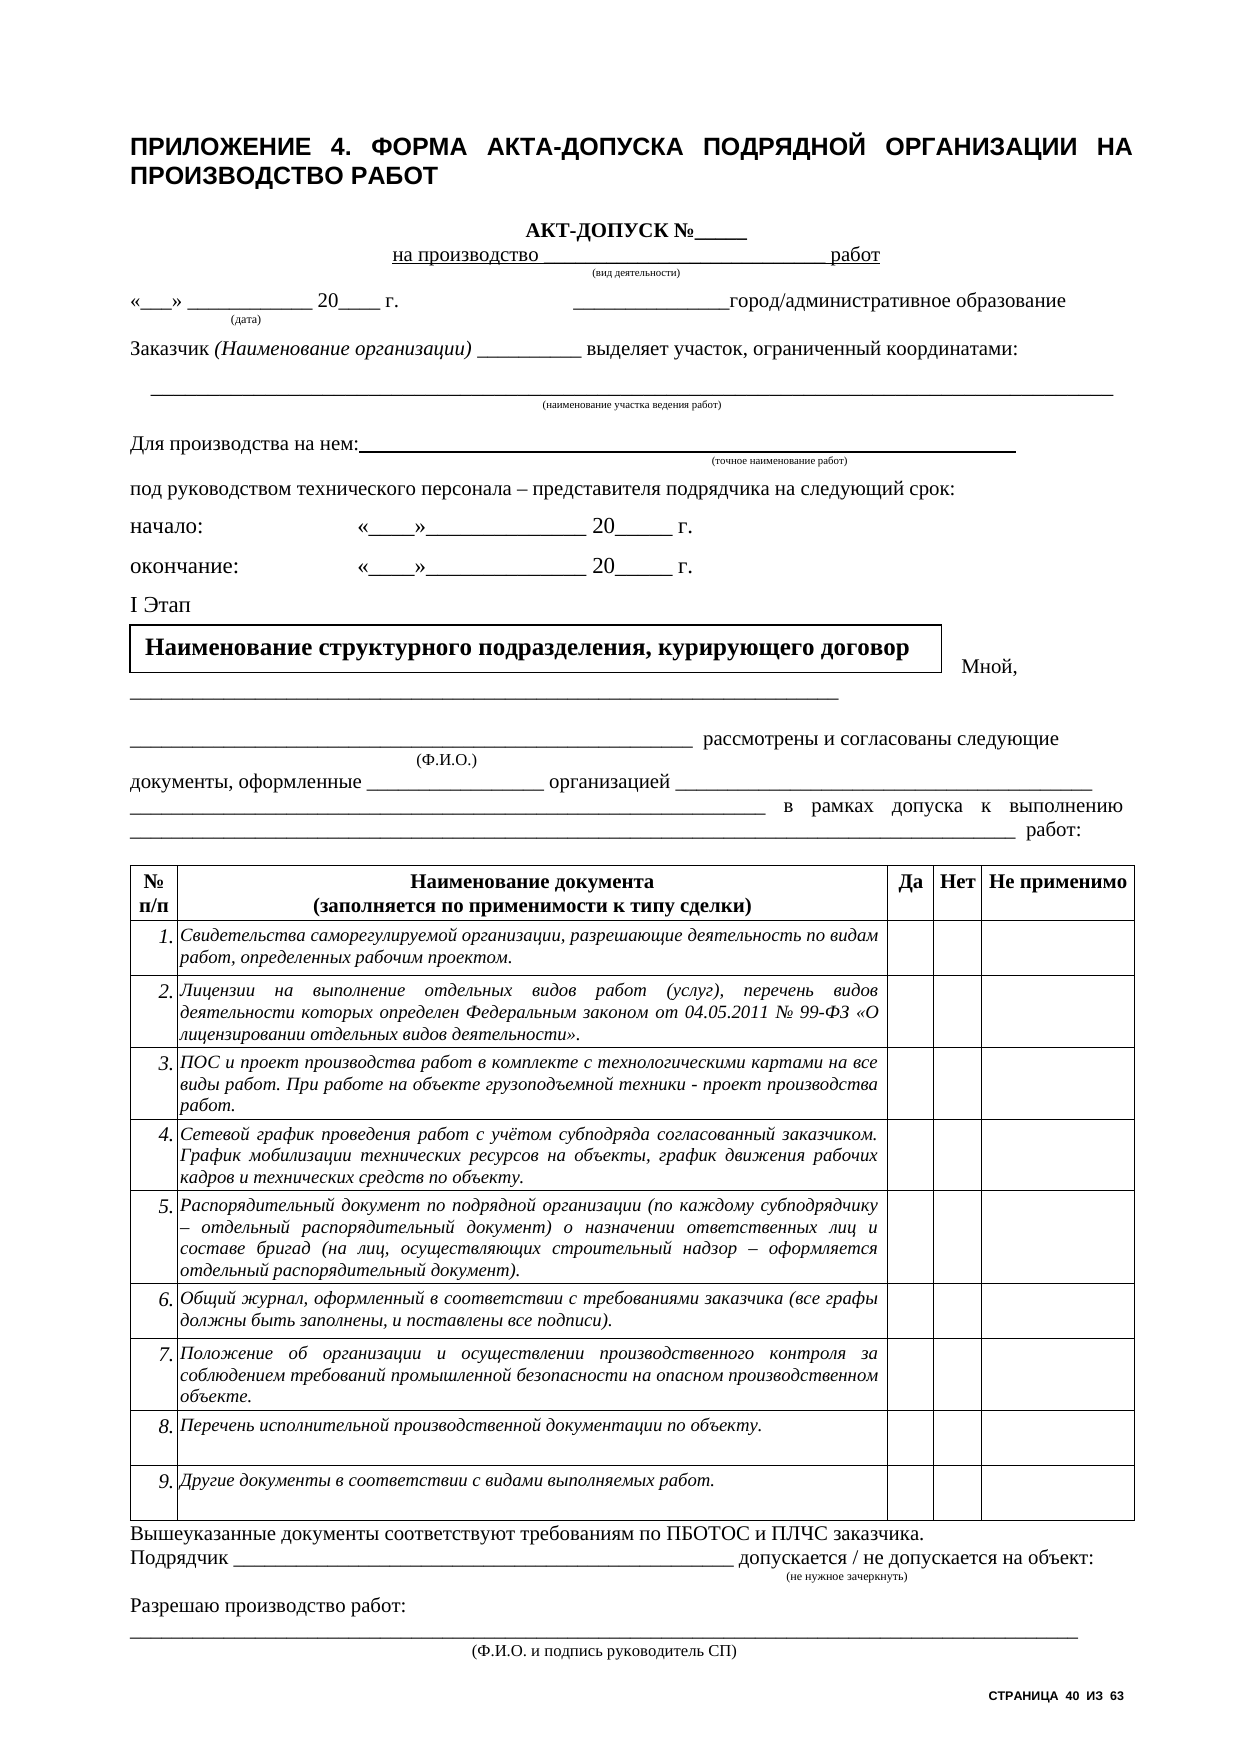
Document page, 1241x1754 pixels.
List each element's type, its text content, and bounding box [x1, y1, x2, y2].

table_cell [131, 1120, 177, 1190]
table_cell [934, 1284, 981, 1338]
table_cell [131, 1339, 177, 1410]
table_cell [888, 1339, 933, 1410]
table_cell Другие документы в соответствии с видами выполняемых работ. [178, 1466, 887, 1520]
text «___» ____________ 20____ г. _______________город/административное образование [130, 288, 1123, 312]
table_cell [131, 1411, 177, 1465]
table_cell [131, 921, 177, 975]
text на производство ___________________________ работ [130, 242, 1142, 266]
table_header Не применимо [982, 866, 1134, 920]
table_cell [131, 1191, 177, 1283]
table_cell [934, 976, 981, 1047]
table_cell Свидетельства саморегулируемой организации, разрешающие деятельность по видам работ, определенных рабочим проектом. [178, 921, 887, 975]
text (дата) [130, 312, 1123, 336]
table_cell [888, 1411, 933, 1465]
text (Ф.И.О. и подпись руководитель СП) [130, 1641, 1134, 1660]
table_header Наименование документа (заполняется по применимости к типу сделки) [178, 866, 887, 920]
subtitle ПРИЛОЖЕНИЕ 4. ФОРМА АКТА-ДОПУСКА ПОДРЯДНОЙ ОРГАНИЗАЦИИ НА ПРОИЗВОДСТВО РАБОТ [130, 132, 1134, 189]
table_cell [131, 1284, 177, 1338]
table_cell [131, 976, 177, 1047]
text (вид деятельности) [130, 266, 1142, 288]
table_cell ПОС и проект производства работ в комплекте с технологическими картами на все виды работ. При работе на объекте грузоподъемной техники - проект производства работ. [178, 1048, 887, 1118]
table_cell [888, 1466, 933, 1520]
table_cell Перечень исполнительной производственной документации по объекту. [178, 1411, 887, 1465]
text (точное наименование работ) [130, 455, 1134, 476]
table_cell [131, 1048, 177, 1118]
table_cell [982, 1466, 1134, 1520]
table_cell Общий журнал, оформленный в соответствии с требованиями заказчика (все графы должны быть заполнены, и поставлены все подписи). [178, 1284, 887, 1338]
table_cell Лицензии на выполнение отдельных видов работ (услуг), перечень видов деятельности которых определен Федеральным законом от 04.05.2011 № 99-ФЗ «О лицензировании отдельных видов деятельности». [178, 976, 887, 1047]
text Подрядчик ________________________________________________ допускается / не допускается на объект: [130, 1545, 1142, 1569]
table_header № п/п [131, 866, 177, 920]
text Вышеуказанные документы соответствуют требованиям по ПБОТОС и ПЛЧС заказчика. [130, 1521, 1142, 1545]
table_cell Распорядительный документ по подрядной организации (по каждому субподрядчику – отдельный распорядительный документ) о назначении ответственных лиц и составе бригад (на лиц, осуществляющих строительный надзор – оформляется отдельный распорядительный документ). [178, 1191, 887, 1283]
table_cell [888, 1191, 933, 1283]
table_cell [982, 1411, 1134, 1465]
text под руководством технического персонала – представителя подрядчика на следующий срок: [130, 476, 1134, 500]
table_cell [982, 1191, 1134, 1283]
table_cell [934, 1411, 981, 1465]
text Разрешаю производство работ: ___________________________________________________________________________________________ [130, 1593, 1134, 1641]
table_cell [888, 976, 933, 1047]
table_cell [888, 1120, 933, 1190]
table_cell [888, 921, 933, 975]
table_cell [131, 1466, 177, 1520]
text Заказчик (Наименование организации) __________ выделяет участок, ограниченный координатами: [130, 336, 1134, 360]
table_cell [934, 1339, 981, 1410]
table_cell [934, 921, 981, 975]
table_cell Положение об организации и осуществлении производственного контроля за соблюдением требований промышленной безопасности на опасном производственном объекте. [178, 1339, 887, 1410]
table_cell [982, 1339, 1134, 1410]
table_header Да [888, 866, 933, 920]
text _____________________________________________________________ в рамках допуска к выполнению _____________________________________________________________________________________ работ: [130, 793, 1123, 841]
text (Ф.И.О.) [130, 750, 1123, 769]
table_cell [934, 1466, 981, 1520]
text АКТ-ДОПУСК №_____ [130, 218, 1142, 242]
text Для производства на нем: [130, 431, 1134, 455]
table_cell [888, 1048, 933, 1118]
text документы, оформленные _________________ организацией ________________________________________ [130, 769, 1123, 793]
text начало: «____»______________ 20_____ г. [130, 512, 1134, 539]
table_cell [982, 1120, 1134, 1190]
table_cell Сетевой график проведения работ с учётом субподряда согласованный заказчиком. График мобилизации технических ресурсов на объекты, график движения рабочих кадров и технических средств по объекту. [178, 1120, 887, 1190]
table_cell [888, 1284, 933, 1338]
text (наименование участка ведения работ) [130, 398, 1134, 420]
table_header Нет [934, 866, 981, 920]
table_cell [934, 1048, 981, 1118]
text I Этап [130, 591, 1134, 618]
table_cell [982, 1048, 1134, 1118]
text ______________________________________________________ рассмотрены и согласованы следующие [130, 702, 1123, 750]
table_cell [982, 976, 1134, 1047]
table_cell [934, 1120, 981, 1190]
text Мной, ____________________________________________________________________ [130, 654, 1123, 702]
table_cell [934, 1191, 981, 1283]
table_cell [982, 1284, 1134, 1338]
text окончание: «____»______________ 20_____ г. [130, 552, 1134, 578]
text (не нужное зачеркнуть) [130, 1569, 1142, 1593]
table_cell [982, 921, 1134, 975]
text ____________________________________________________________________________________ [130, 372, 1134, 398]
